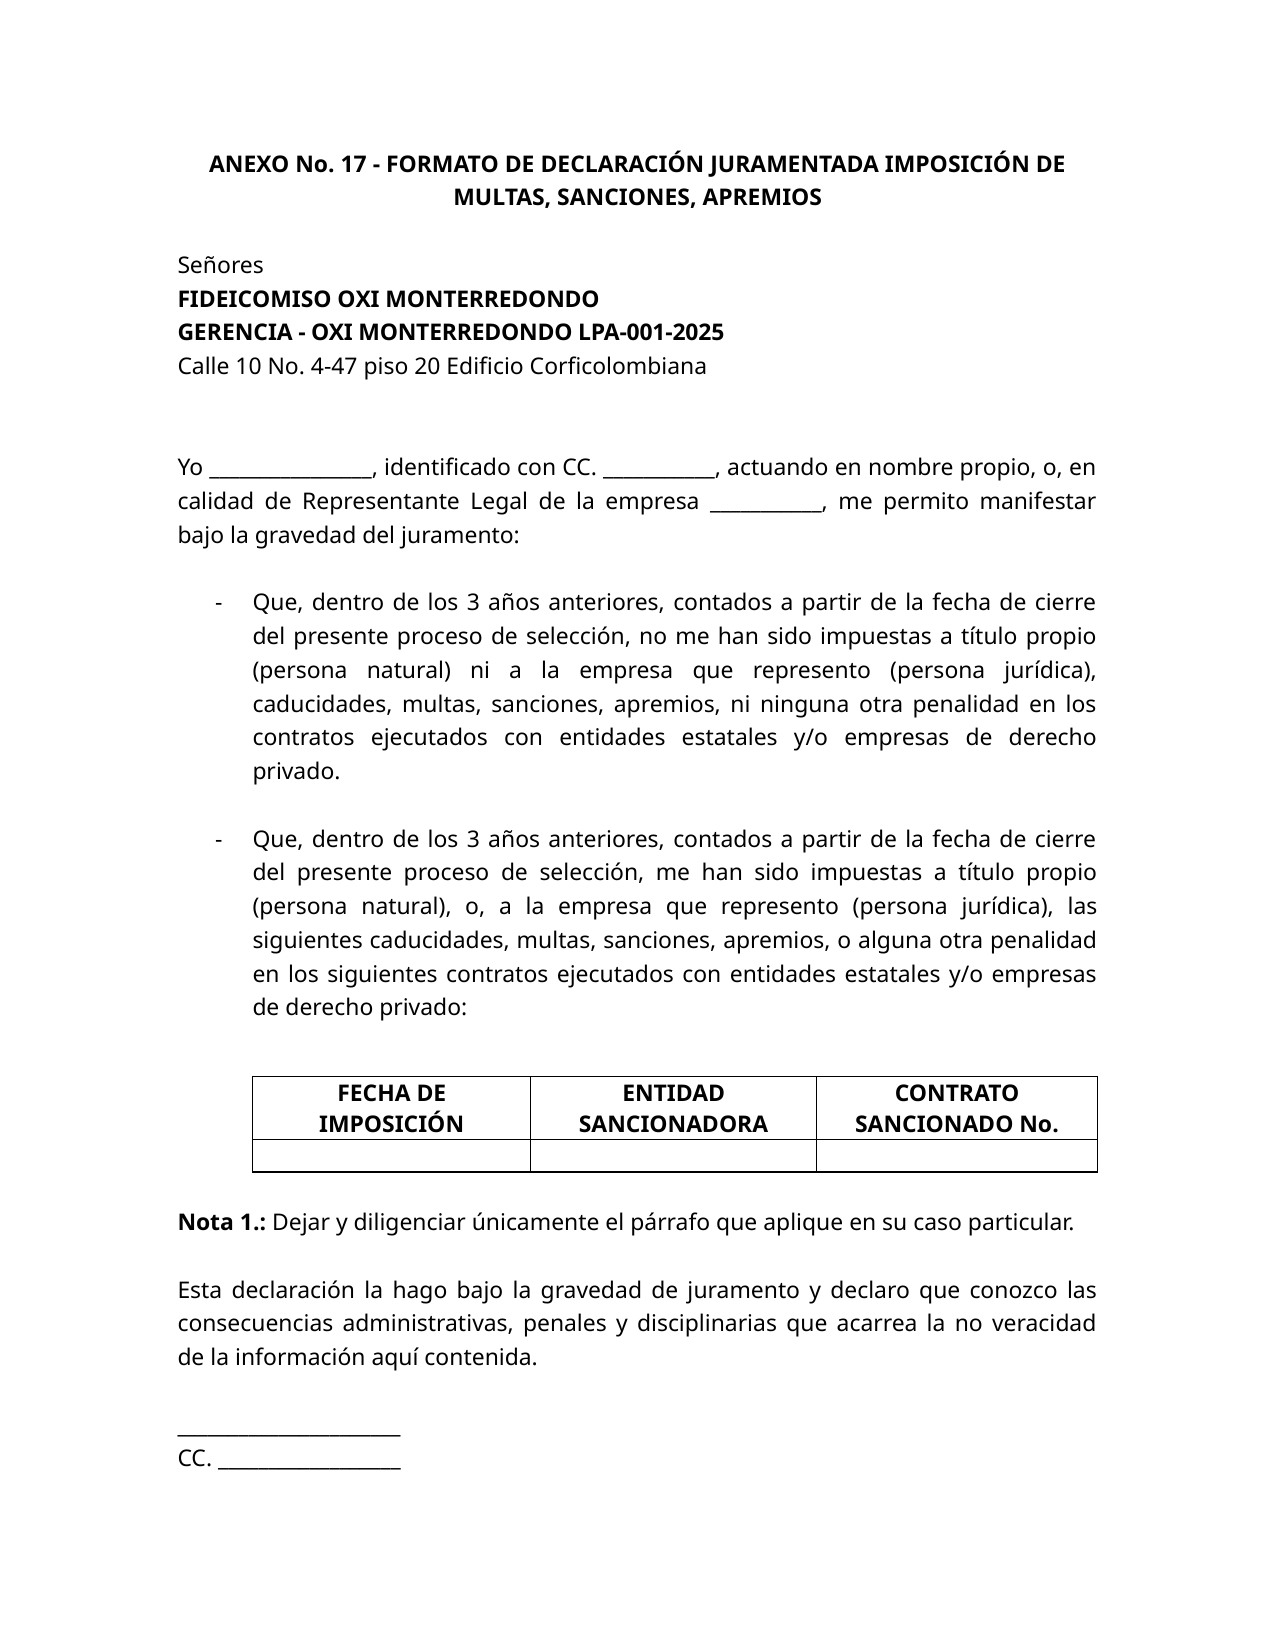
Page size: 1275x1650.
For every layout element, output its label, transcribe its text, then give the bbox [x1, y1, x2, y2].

text Señores [177, 249, 1098, 280]
table_cell [817, 1140, 1097, 1171]
table_header ENTIDAD SANCIONADORA [531, 1077, 816, 1139]
text ANEXO No. 17 - FORMATO DE DECLARACIÓN JURAMENTADA IMPOSICIÓN DE MULTAS, SANCIONES, APREMIOS [177, 148, 1098, 213]
table_header CONTRATO SANCIONADO No. [817, 1077, 1097, 1139]
list Que, dentro de los 3 años anteriores, contados a partir de la fecha de cierre del presente proceso de selección, me han sido impuestas a título propio (persona natural), o, a la empresa que represento (persona jurídica), las siguientes caducidades, multas, sanciones, apremios, o alguna otra penalidad en los siguientes contratos ejecutados con entidades estatales y/o empresas de derecho privado: [215, 823, 1098, 1023]
table_cell [531, 1140, 816, 1171]
table_cell [253, 1140, 530, 1171]
list Que, dentro de los 3 años anteriores, contados a partir de la fecha de cierre del presente proceso de selección, no me han sido impuestas a título propio (persona natural) ni a la empresa que represento (persona jurídica), caducidades, multas, sanciones, apremios, ni ninguna otra penalidad en los contratos ejecutados con entidades estatales y/o empresas de derecho privado. [215, 586, 1098, 786]
text Nota 1.: Dejar y diligenciar únicamente el párrafo que aplique en su caso particular. [177, 1206, 1098, 1237]
text Yo ________________, identificado con CC. ___________, actuando en nombre propio, o, en calidad de Representante Legal de la empresa ___________, me permito manifestar bajo la gravedad del juramento: [177, 451, 1098, 550]
text ______________________ [177, 1409, 1098, 1440]
text FIDEICOMISO OXI MONTERREDONDO [177, 283, 1023, 314]
text CC. __________________ [177, 1442, 1098, 1474]
text Calle 10 No. 4-47 piso 20 Edificio Corficolombiana [177, 350, 1098, 381]
text GERENCIA - OXI MONTERREDONDO LPA-001-2025 [177, 316, 1098, 348]
text Esta declaración la hago bajo la gravedad de juramento y declaro que conozco las consecuencias administrativas, penales y disciplinarias que acarrea la no veracidad de la información aquí contenida. [177, 1274, 1098, 1372]
table_header FECHA DE IMPOSICIÓN [253, 1077, 530, 1139]
